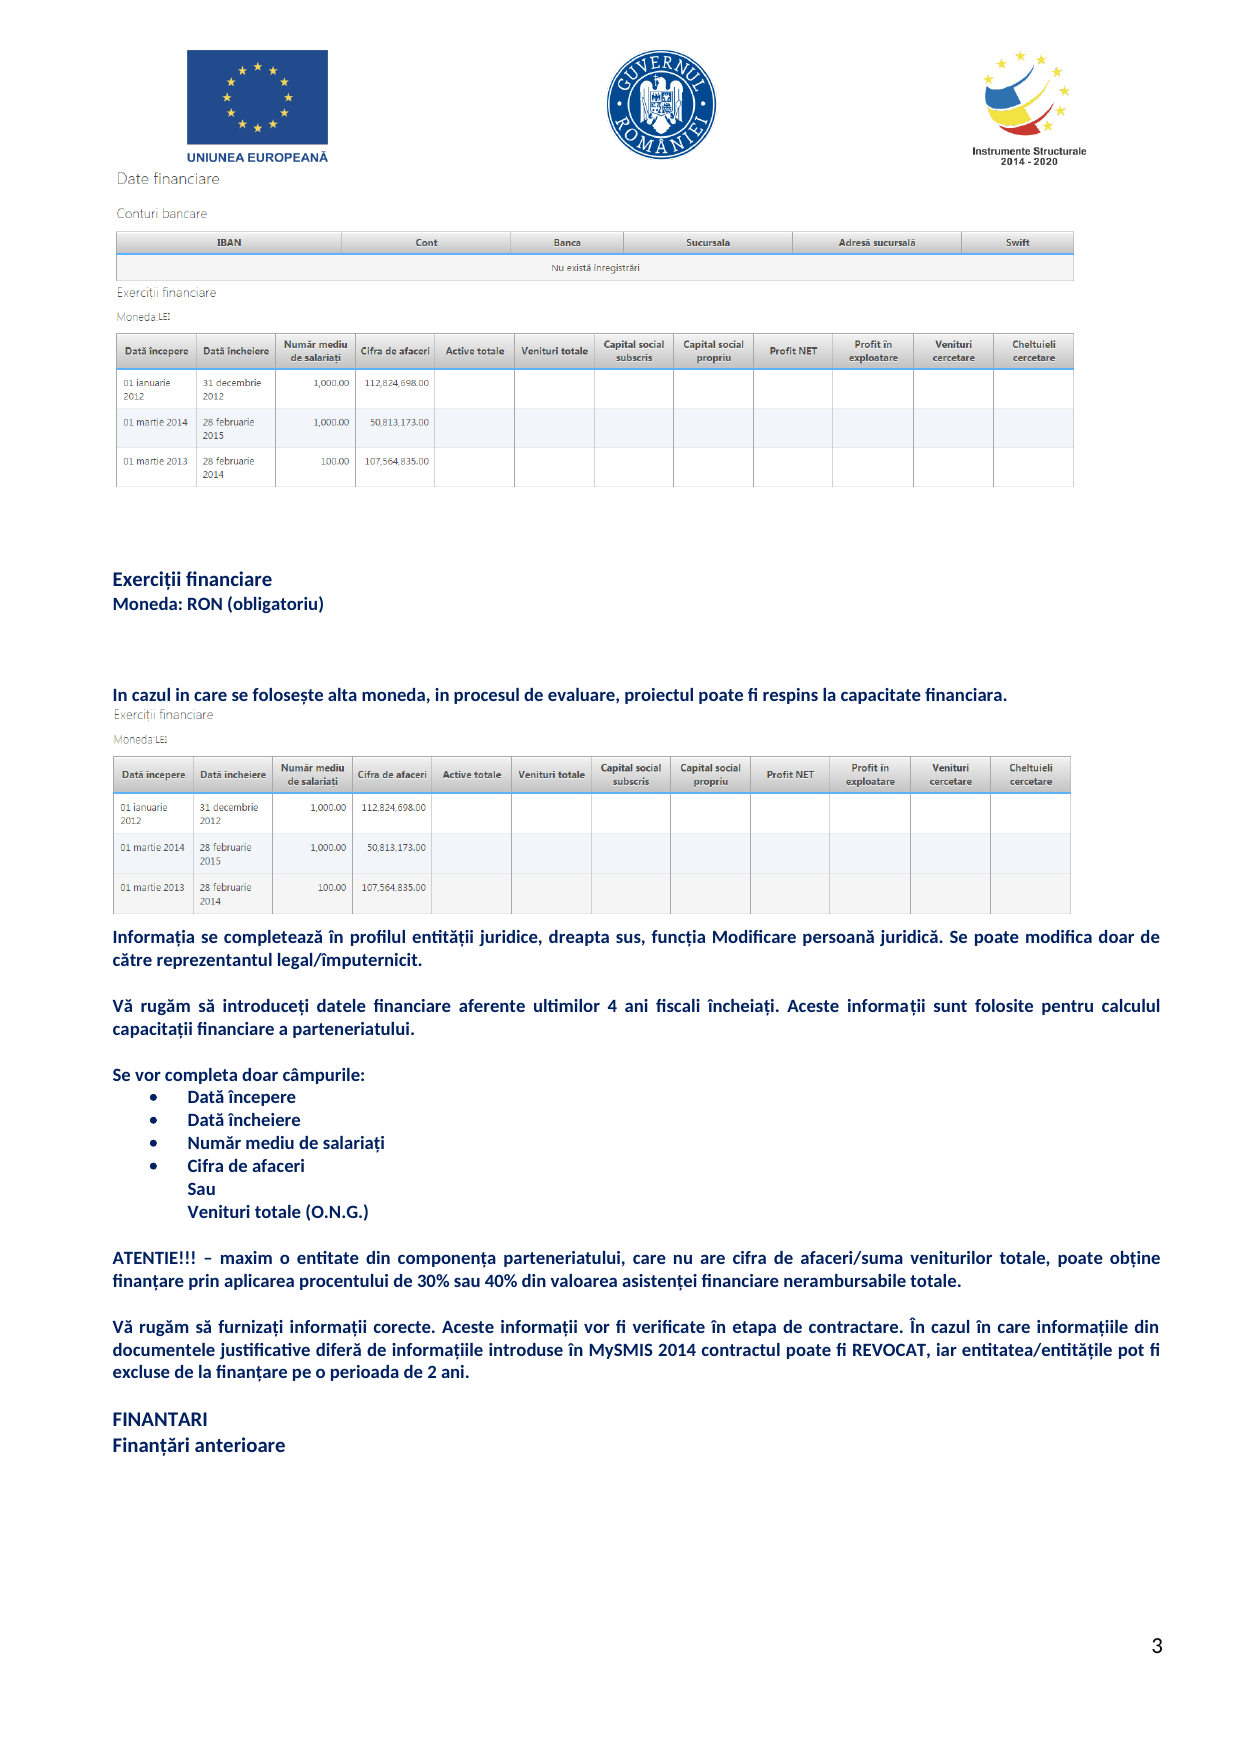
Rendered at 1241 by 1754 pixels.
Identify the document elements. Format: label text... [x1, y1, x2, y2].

picture [112, 50, 1086, 498]
list Sau [187, 1177, 1162, 1200]
text Vă rugăm să introduceți datele financiare aferente ultimilor 4 ani fiscali încheiați. Aceste informaţii sunt folosite pentru calculul capacitații financiare a parteneriatului. [112, 994, 1162, 1040]
picture [112, 706, 1074, 926]
list Dată începere [150, 1086, 1162, 1108]
text Finanțări anterioare [112, 1432, 1162, 1457]
text Vă rugăm să furnizați informații corecte. Aceste informații vor fi verificate în etapa de contractare. În cazul în care informațiile din documentele justificative diferă de informațiile introduse în MySMIS 2014 contractul poate fi REVOCAT, iar entitatea/entitățile pot fi excluse de la finanțare pe o perioada de 2 ani. [112, 1315, 1162, 1383]
list Număr mediu de salariați [150, 1131, 1162, 1154]
text ATENTIE!!! – maxim o entitate din componența parteneriatului, care nu are cifra de afaceri/suma veniturilor totale, poate obține finanțare prin aplicarea procentului de 30% sau 40% din valoarea asistenței financiare nerambursabile totale. [112, 1246, 1162, 1292]
list Cifra de afaceri [150, 1154, 1162, 1177]
list Dată încheiere [150, 1108, 1162, 1131]
text Moneda: RON (obligatoriu) [112, 592, 1162, 615]
text FINANTARI [112, 1406, 1162, 1432]
list Venituri totale (O.N.G.) [187, 1200, 1162, 1223]
picture [187, 50, 328, 162]
text Exerciții financiare [112, 566, 1162, 592]
picture [605, 48, 717, 160]
text Informația se completează în profilul entității juridice, dreapta sus, funcția Modificare persoană juridică. Se poate modifica doar de către reprezentantul legal/împuternicit. [112, 925, 1162, 971]
text Se vor completa doar câmpurile: [112, 1063, 1162, 1086]
text In cazul in care se folosește alta moneda, in procesul de evaluare, proiectul poate fi respins la capacitate financiara. [112, 683, 1162, 706]
